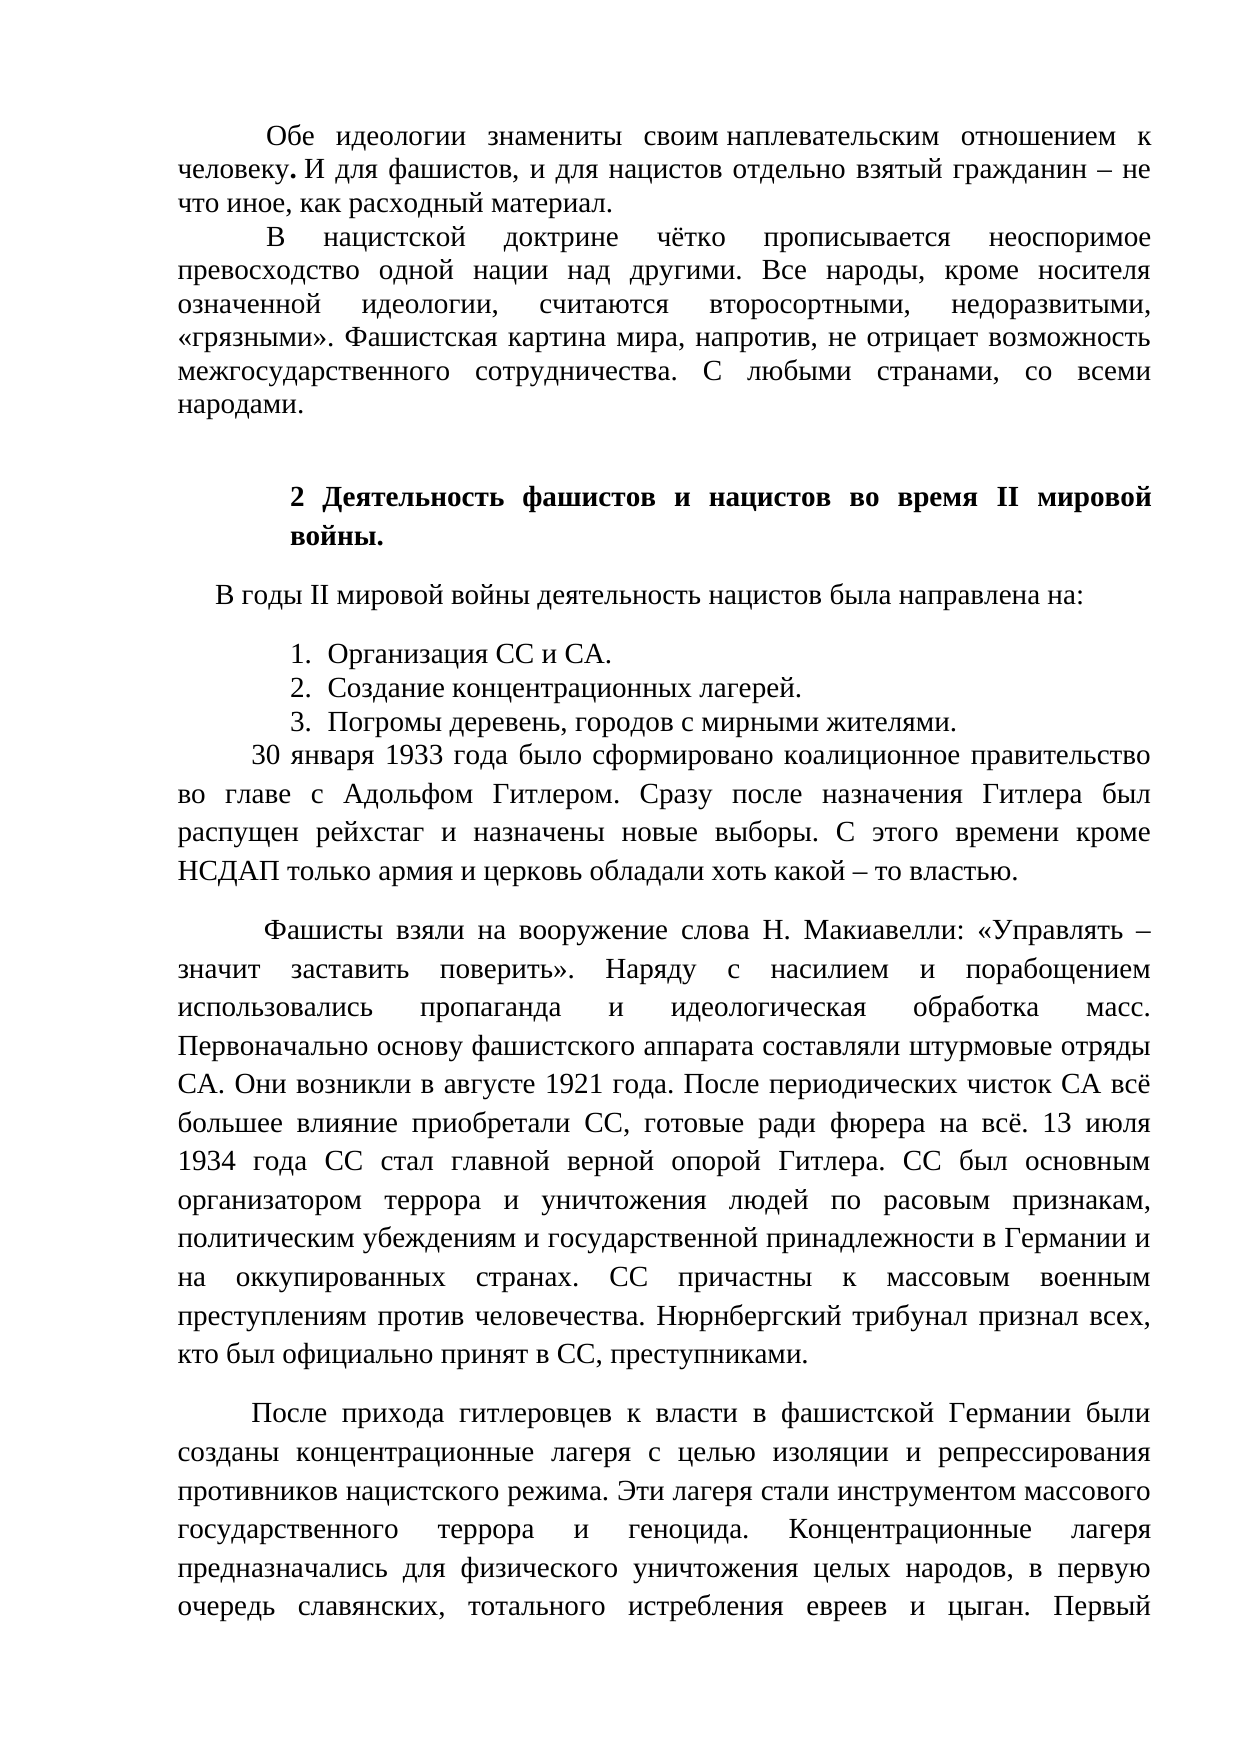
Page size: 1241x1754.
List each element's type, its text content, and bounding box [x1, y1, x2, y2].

text Фашисты взяли на вооружение слова Н. Макиавелли: «Управлять – значит заставить поверить». Наряду с насилием и порабощением использовались пропаганда и идеологическая обработка масс. Первоначально основу фашистского аппарата составляли штурмовые отряды СА. Они возникли в августе 1921 года. После периодических чисток СА всё большее влияние приобретали СС, готовые ради фюрера на всё. 13 июля 1934 года СС стал главной верной опорой Гитлера. СС был основным организатором террора и уничтожения людей по расовым признакам, политическим убеждениям и государственной принадлежности в Германии и на оккупированных странах. СС причастны к массовым военным преступлениям против человечества. Нюрнбергский трибунал признал всех, кто был официально принят в СС, преступниками. [177, 912, 1152, 1370]
text В годы II мировой войны деятельность нацистов была направлена на: [177, 577, 1152, 611]
text 2 Деятельность фашистов и нацистов во время II мировой войны. [290, 479, 1152, 551]
list Организация СС и СА. [290, 637, 1152, 670]
text В нацистской доктрине чётко прописывается неоспоримое превосходство одной нации над другими. Все народы, кроме носителя означенной идеологии, считаются второсортными, недоразвитыми, «грязными». Фашистская картина мира, напротив, не отрицает возможность межгосударственного сотрудничества. С любыми странами, со всеми народами. [177, 219, 1152, 420]
text 30 января 1933 года было сформировано коалиционное правительство во главе с Адольфом Гитлером. Сразу после назначения Гитлера был распущен рейхстаг и назначены новые выборы. С этого времени кроме НСДАП только армия и церковь обладали хоть какой – то властью. [177, 737, 1152, 886]
text Обе идеологии знамениты своим наплевательским отношением к человеку. И для фашистов, и для нацистов отдельно взятый гражданин – не что иное, как расходный материал. [177, 118, 1152, 219]
list Погромы деревень, городов с мирными жителями. [290, 704, 1152, 737]
list Создание концентрационных лагерей. [290, 670, 1152, 704]
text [177, 1396, 1152, 1622]
